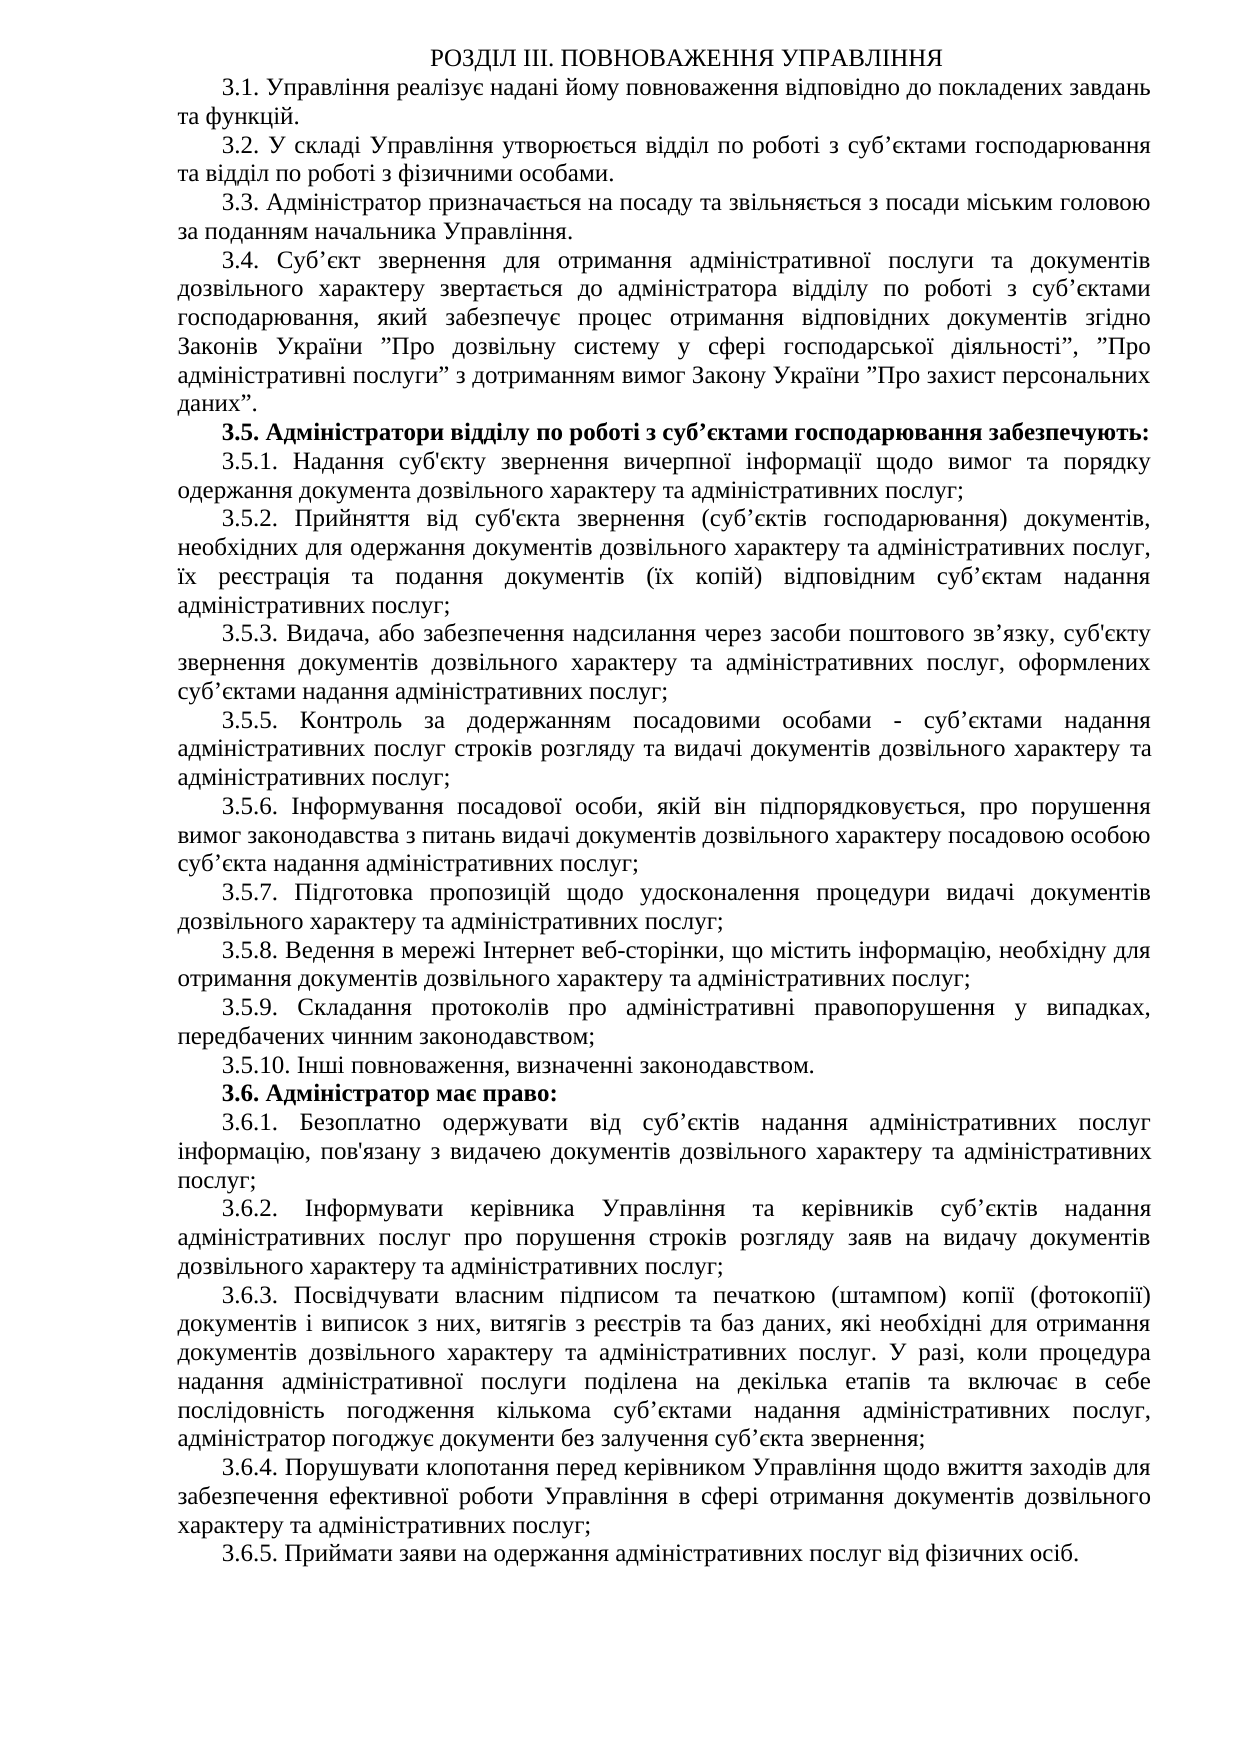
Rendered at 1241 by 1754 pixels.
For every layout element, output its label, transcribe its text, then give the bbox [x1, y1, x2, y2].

text РОЗДІЛ III. ПОВНОВАЖЕННЯ УПРАВЛІННЯ [177, 43, 1152, 72]
text 3.6.5. Приймати заяви на одержання адміністративних послуг від фізичних осіб. [177, 1538, 1152, 1567]
text 3.6.3. Посвідчувати власним підписом та печаткою (штампом) копії (фотокопії) документів і виписок з них, витягів з реєстрів та баз даних, які необхідні для отримання документів дозвільного характеру та адміністративних послуг. У разі, коли процедура надання адміністративної послуги поділена на декілька етапів та включає в себе послідовність погодження кількома суб’єктами надання адміністративних послуг, адміністратор погоджує документи без залучення суб’єкта звернення; [177, 1280, 1152, 1452]
text 3.5.10. Інші повноваження, визначенні законодавством. [177, 1050, 1152, 1078]
text 3.5.2. Прийняття від суб'єкта звернення (суб’єктів господарювання) документів, необхідних для одержання документів дозвільного характеру та адміністративних послуг, їх реєстрація та подання документів (їх копій) відповідним суб’єктам надання адміністративних послуг; [177, 503, 1152, 618]
text 3.5. Адміністратори відділу по роботі з суб’єктами господарювання забезпечують: [177, 417, 1152, 446]
text 3.5.9. Складання протоколів про адміністративні правопорушення у випадках, передбачених чинним законодавством; [177, 992, 1152, 1050]
text 3.4. Суб’єкт звернення для отримання адміністративної послуги та документів дозвільного характеру звертається до адміністратора відділу по роботі з суб’єктами господарювання, який забезпечує процес отримання відповідних документів згідно Законів України ”Про дозвільну систему у сфері господарської діяльності”, ”Про адміністративні послуги” з дотриманням вимог Закону України ”Про захист персональних даних”. [177, 245, 1152, 417]
text 3.5.8. Ведення в мережі Інтернет веб-сторінки, що містить інформацію, необхідну для отримання документів дозвільного характеру та адміністративних послуг; [177, 935, 1152, 992]
text 3.5.3. Видача, або забезпечення надсилання через засоби поштового зв’язку, суб'єкту звернення документів дозвільного характеру та адміністративних послуг, оформлених суб’єктами надання адміністративних послуг; [177, 618, 1152, 705]
text 3.5.5. Контроль за додержанням посадовими особами - суб’єктами надання адміністративних послуг строків розгляду та видачі документів дозвільного характеру та адміністративних послуг; [177, 705, 1152, 791]
text 3.6.4. Порушувати клопотання перед керівником Управління щодо вжиття заходів для забезпечення ефективної роботи Управління в сфері отримання документів дозвільного характеру та адміністративних послуг; [177, 1452, 1152, 1538]
text 3.5.7. Підготовка пропозицій щодо удосконалення процедури видачі документів дозвільного характеру та адміністративних послуг; [177, 877, 1152, 935]
text 3.3. Адміністратор призначається на посаду та звільняється з посади міським головою за поданням начальника Управління. [177, 187, 1152, 245]
text 3.1. Управління реалізує надані йому повноваження відповідно до покладених завдань та функцій. [177, 72, 1152, 130]
text 3.6. Адміністратор має право: [177, 1078, 1152, 1107]
text 3.6.1. Безоплатно одержувати від суб’єктів надання адміністративних послуг інформацію, пов'язану з видачею документів дозвільного характеру та адміністративних послуг; [177, 1107, 1152, 1193]
text 3.5.1. Надання суб'єкту звернення вичерпної інформації щодо вимог та порядку одержання документа дозвільного характеру та адміністративних послуг; [177, 446, 1152, 503]
text 3.5.6. Інформування посадової особи, якій він підпорядковується, про порушення вимог законодавства з питань видачі документів дозвільного характеру посадовою особою суб’єкта надання адміністративних послуг; [177, 791, 1152, 877]
text 3.6.2. Інформувати керівника Управління та керівників суб’єктів надання адміністративних послуг про порушення строків розгляду заяв на видачу документів дозвільного характеру та адміністративних послуг; [177, 1193, 1152, 1280]
text 3.2. У складі Управління утворюється відділ по роботі з суб’єктами господарювання та відділ по роботі з фізичними особами. [177, 130, 1152, 187]
